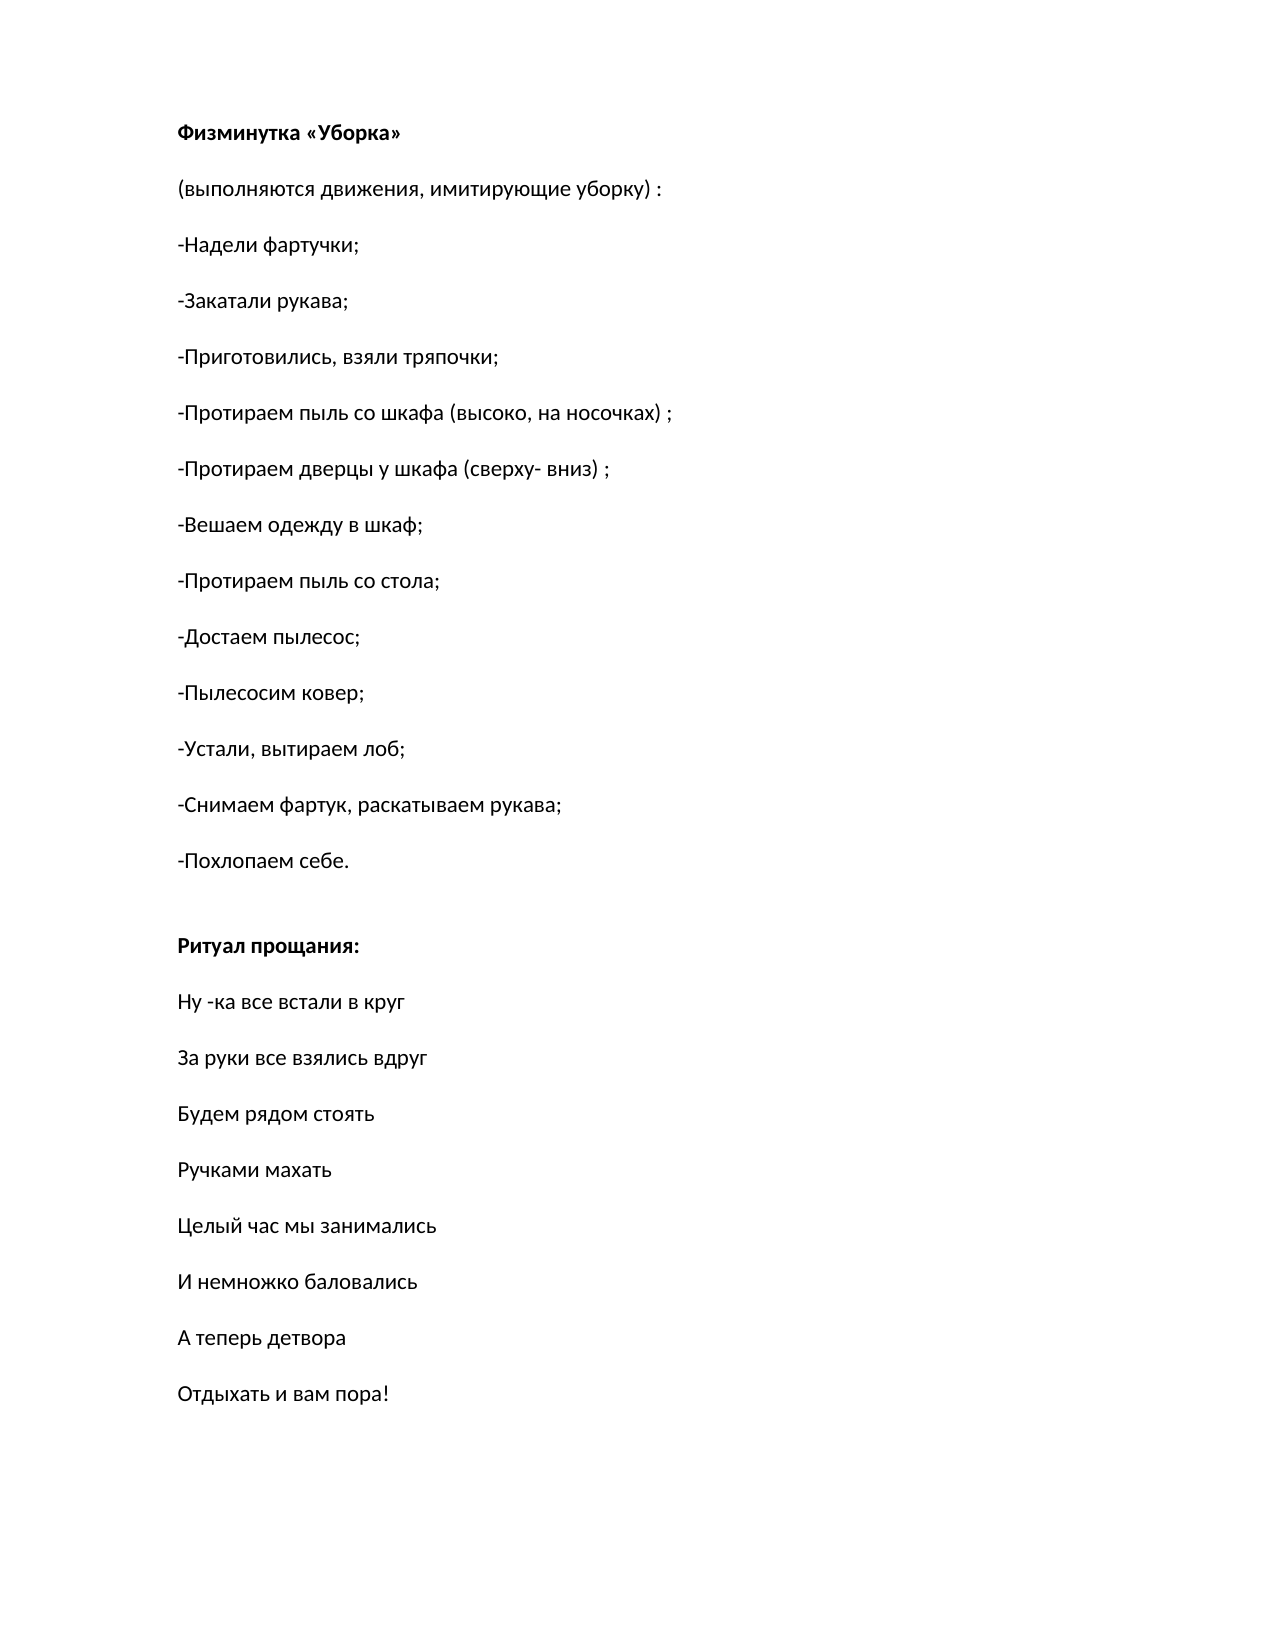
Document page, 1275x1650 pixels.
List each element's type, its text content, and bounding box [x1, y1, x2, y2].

text -Приготовились, взяли тряпочки; [177, 342, 1186, 370]
text Целый час мы занимались [177, 1211, 1186, 1239]
text -Закатали рукава; [177, 286, 1186, 314]
text Ну -ка все встали в круг [177, 987, 1186, 1015]
text -Надели фартучки; [177, 230, 1186, 258]
text Физминутка «Уборка» [177, 118, 1186, 146]
text -Пылесосим ковер; [177, 678, 1186, 707]
text -Вешаем одежду в шкаф; [177, 510, 1186, 538]
text (выполняются движения, имитирующие уборку) : [177, 174, 1186, 202]
text -Устали, вытираем лоб; [177, 734, 1186, 763]
text И немножко баловались [177, 1267, 1186, 1295]
text Ручками махать [177, 1155, 1186, 1183]
text Ритуал прощания: [177, 931, 1186, 959]
text -Снимаем фартук, раскатываем рукава; [177, 791, 1186, 819]
text -Протираем дверцы у шкафа (сверху- вниз) ; [177, 454, 1186, 482]
text А теперь детвора [177, 1323, 1186, 1351]
text -Протираем пыль со шкафа (высоко, на носочках) ; [177, 398, 1186, 426]
text За руки все взялись вдруг [177, 1043, 1186, 1071]
text -Похлопаем себе. [177, 847, 1186, 875]
text -Протираем пыль со стола; [177, 566, 1186, 594]
text Отдыхать и вам пора! [177, 1379, 1186, 1407]
text Будем рядом стоять [177, 1099, 1186, 1127]
text -Достаем пылесос; [177, 622, 1186, 651]
